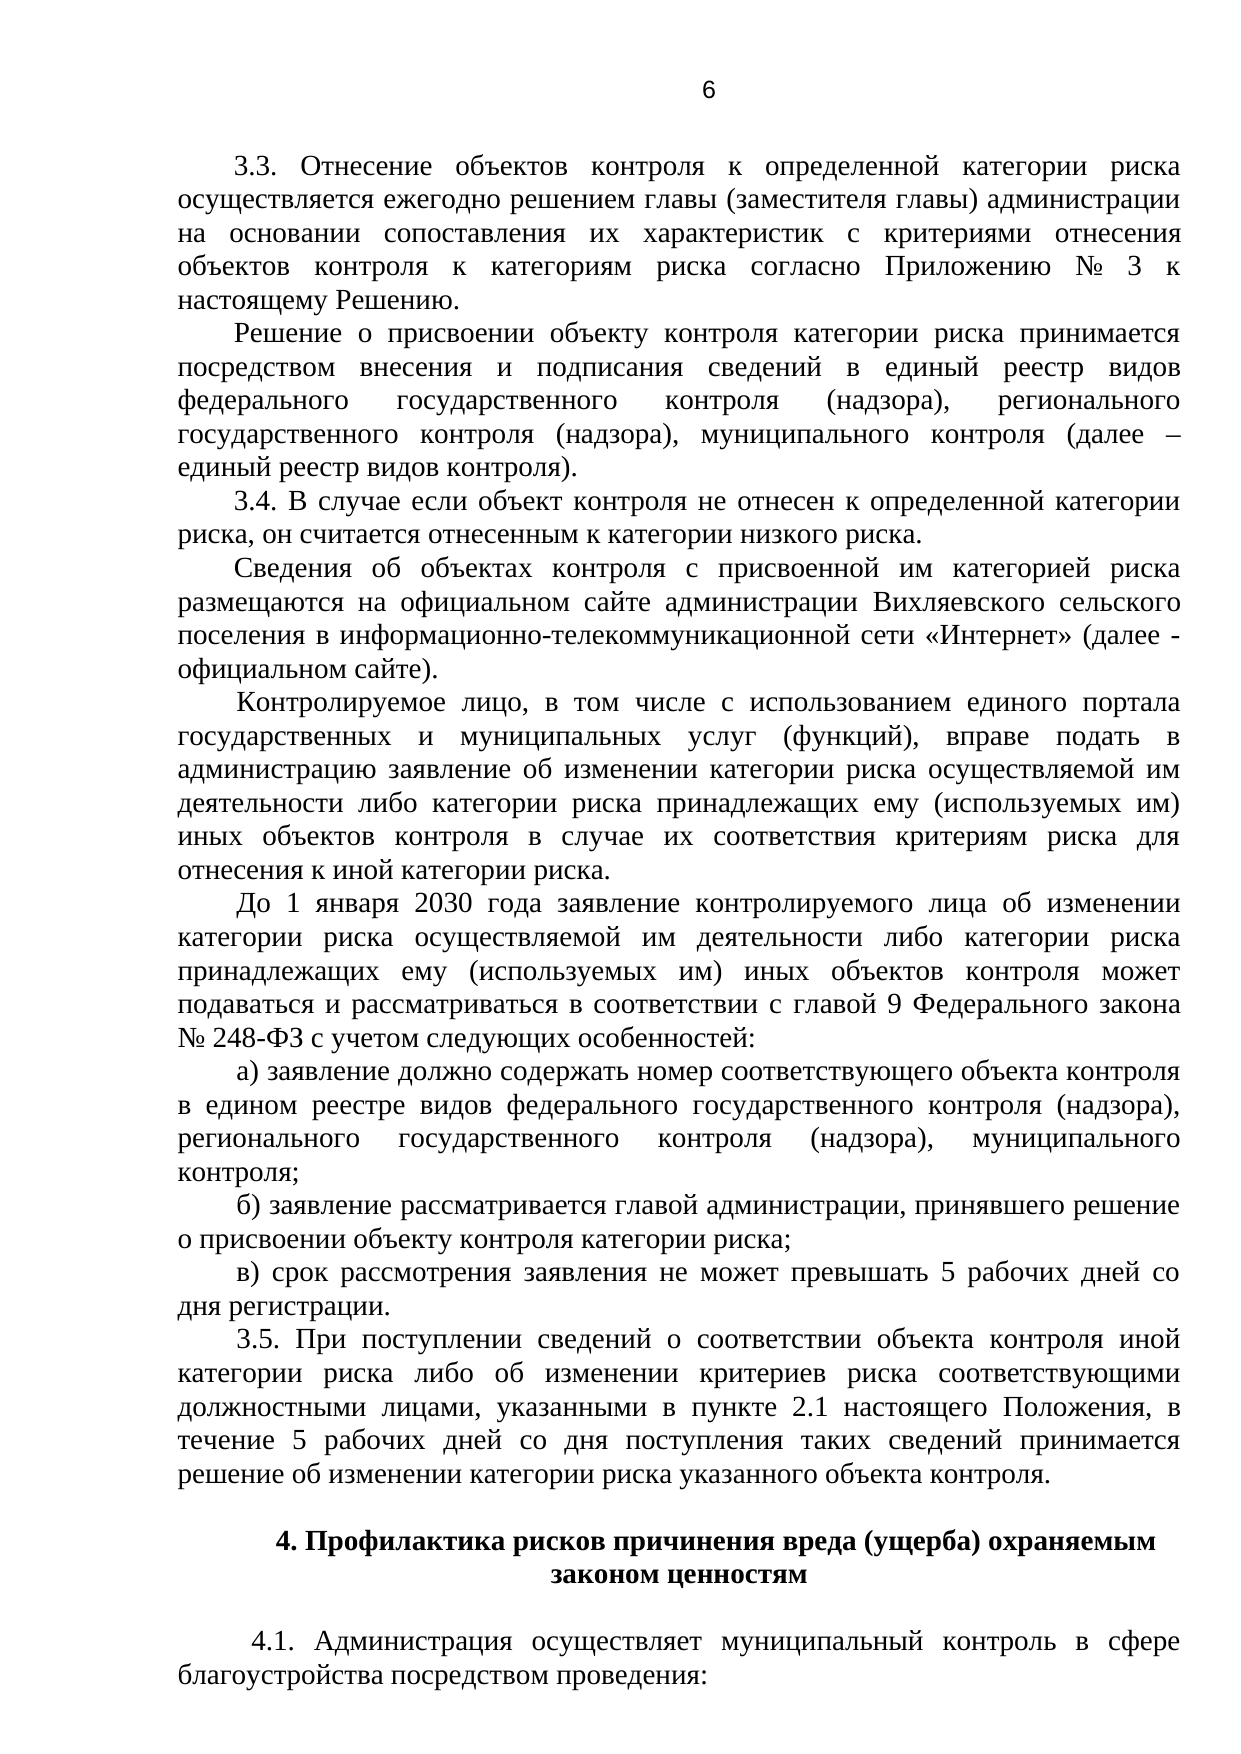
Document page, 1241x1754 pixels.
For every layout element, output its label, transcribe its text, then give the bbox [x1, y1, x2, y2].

text 4. Профилактика рисков причинения вреда (ущерба) охраняемым законом ценностям [177, 1523, 1181, 1590]
text До 1 января 2030 года заявление контролируемого лица об изменении категории риска осуществляемой им деятельности либо категории риска принадлежащих ему (используемых им) иных объектов контроля может подаваться и рассматриваться в соответствии с главой 9 Федерального закона № 248-ФЗ с учетом следующих особенностей: [177, 886, 1181, 1053]
text 4.1. Администрация осуществляет муниципальный контроль в сфере благоустройства посредством проведения: [177, 1623, 1181, 1691]
text б) заявление рассматривается главой администрации, принявшего решение о присвоении объекту контроля категории риска; [177, 1187, 1181, 1254]
text Сведения об объектах контроля с присвоенной им категорией риска размещаются на официальном сайте администрации Вихляевского сельского поселения в информационно-телекоммуникационной сети «Интернет» (далее - официальном сайте). [177, 550, 1181, 684]
text 3.4. В случае если объект контроля не отнесен к определенной категории риска, он считается отнесенным к категории низкого риска. [177, 483, 1181, 550]
text Решение о присвоении объекту контроля категории риска принимается посредством внесения и подписания сведений в единый реестр видов федерального государственного контроля (надзора), регионального государственного контроля (надзора), муниципального контроля (далее – единый реестр видов контроля). [177, 315, 1181, 483]
text 3.3. Отнесение объектов контроля к определенной категории риска осуществляется ежегодно решением главы (заместителя главы) администрации на основании сопоставления их характеристик с критериями отнесения объектов контроля к категориям риска согласно Приложению № 3 к настоящему Решению. [177, 148, 1181, 315]
text а) заявление должно содержать номер соответствующего объекта контроля в едином реестре видов федерального государственного контроля (надзора), регионального государственного контроля (надзора), муниципального контроля; [177, 1053, 1181, 1187]
text 3.5. При поступлении сведений о соответствии объекта контроля иной категории риска либо об изменении критериев риска соответствующими должностными лицами, указанными в пункте 2.1 настоящего Положения, в течение 5 рабочих дней со дня поступления таких сведений принимается решение об изменении категории риска указанного объекта контроля. [177, 1322, 1181, 1489]
text в) срок рассмотрения заявления не может превышать 5 рабочих дней со дня регистрации. [177, 1254, 1181, 1322]
text Контролируемое лицо, в том числе с использованием единого портала государственных и муниципальных услуг (функций), вправе подать в администрацию заявление об изменении категории риска осуществляемой им деятельности либо категории риска принадлежащих ему (используемых им) иных объектов контроля в случае их соответствия критериям риска для отнесения к иной категории риска. [177, 684, 1181, 886]
